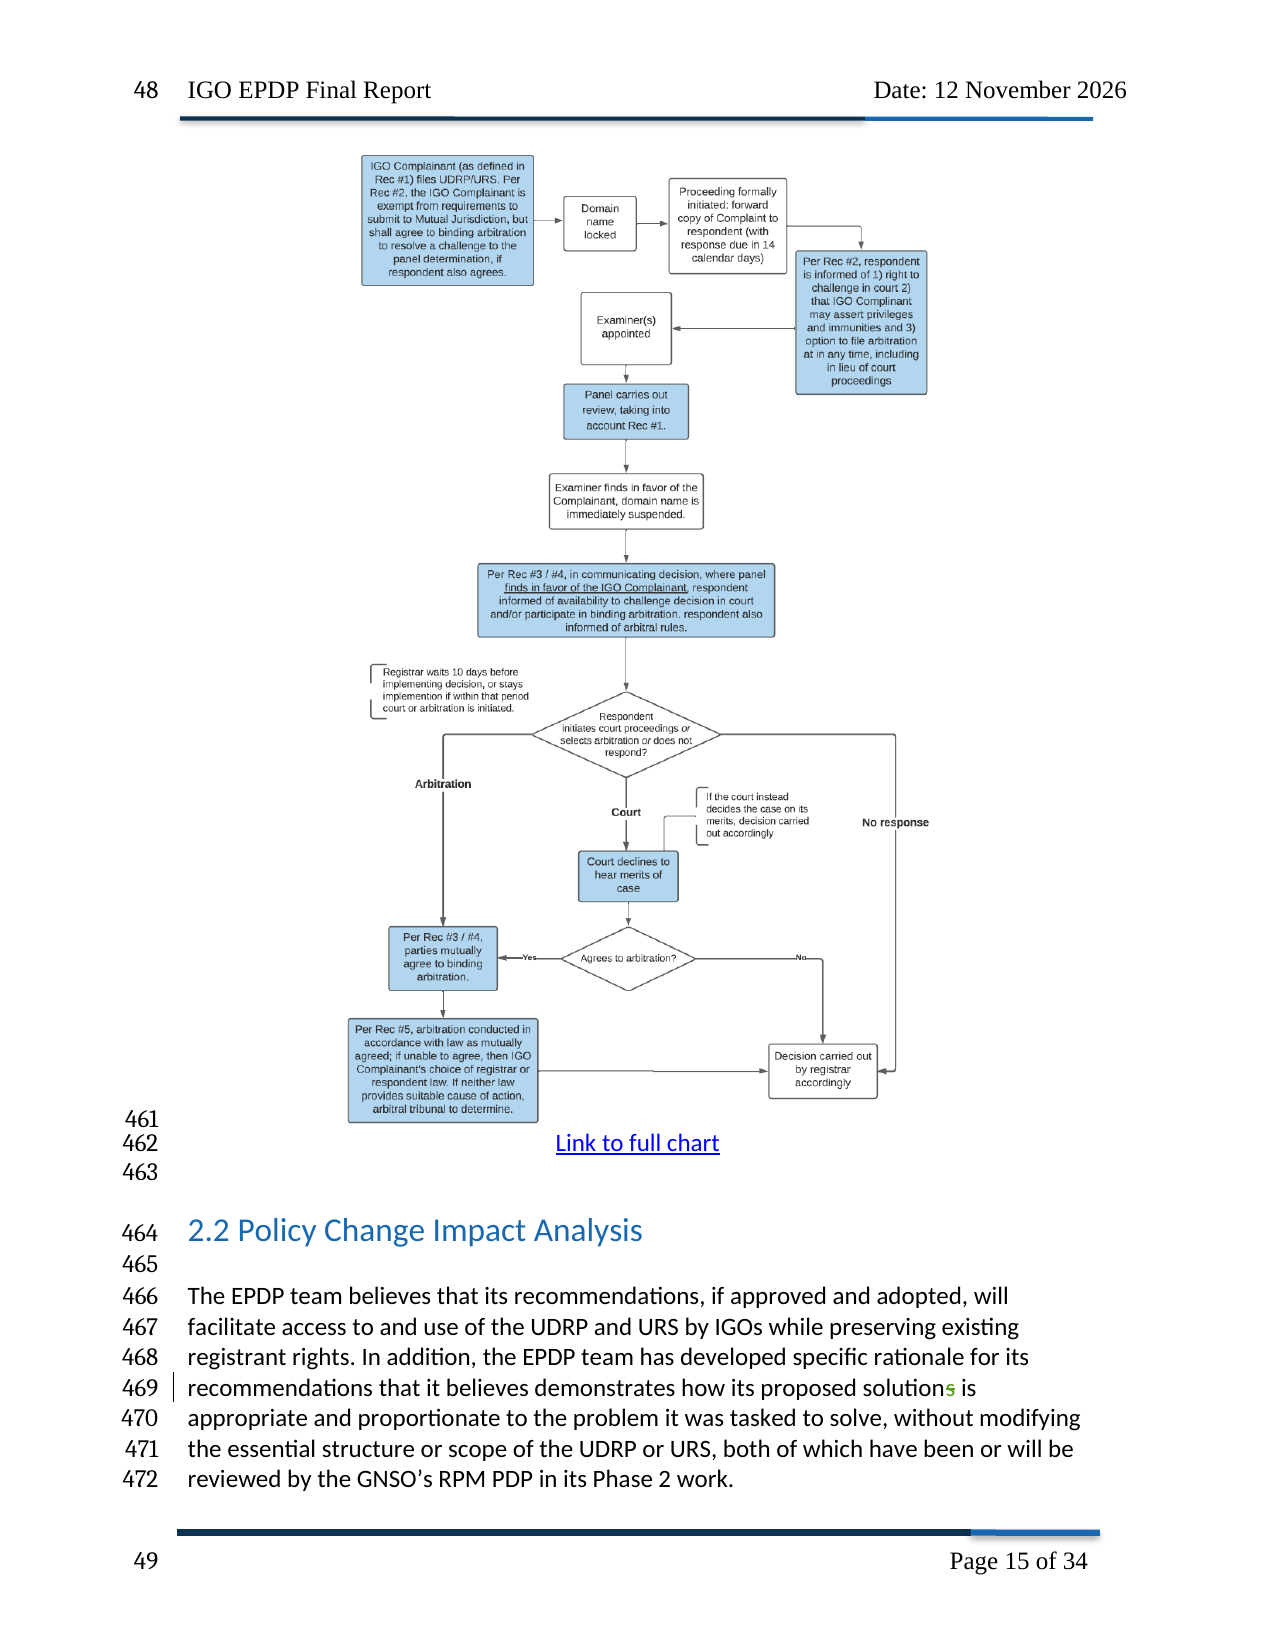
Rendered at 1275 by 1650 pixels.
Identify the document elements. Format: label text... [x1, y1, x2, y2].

text Link to full chart [187, 1127, 1087, 1158]
text The EPDP team believes that its recommendations, if approved and adopted, will facilitate access to and use of the UDRP and URS by IGOs while preserving existing registrant rights. In addition, the EPDP team has developed specific rationale for its recommendations that it believes demonstrates how its proposed solution is appropriate and proportionate to the problem it was tasked to solve, without modifying the essential structure or scope of the UDRP or URS, both of which have been or will be reviewed by the GNSO’s RPM PDP in its Phase 2 work. [187, 1280, 1087, 1494]
subtitle Policy Change Impact Analysis [187, 1209, 1087, 1250]
picture [345, 150, 930, 1127]
